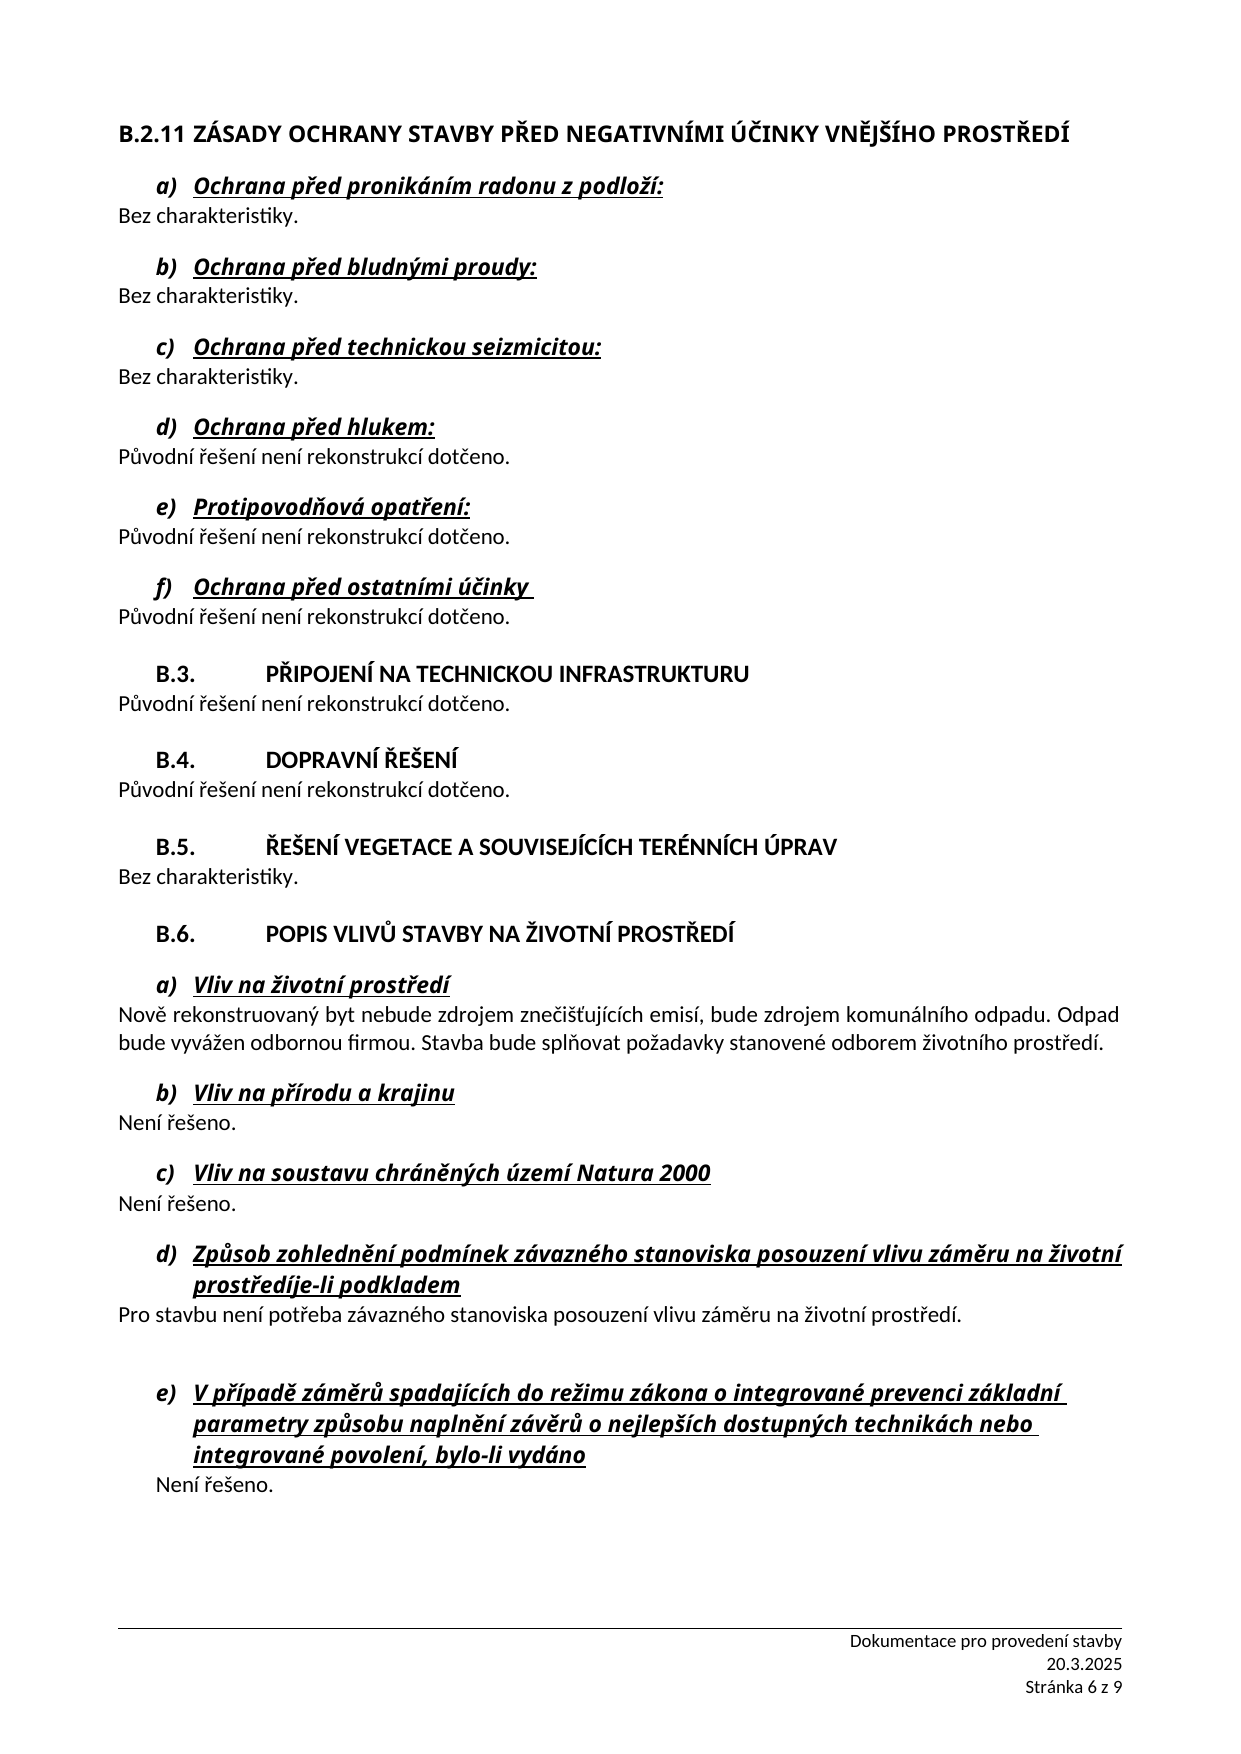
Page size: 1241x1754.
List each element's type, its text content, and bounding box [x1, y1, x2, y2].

list ZÁSADY OCHRANY STAVBY PŘED NEGATIVNÍMI ÚČINKY VNĚJŠÍHO PROSTŘEDÍ [118, 118, 1122, 149]
text Původní řešení není rekonstrukcí dotčeno. [118, 442, 1122, 470]
subtitle Ochrana před ostatními účinky [156, 571, 1122, 602]
subtitle Ochrana před pronikáním radonu z podloží: [156, 170, 1122, 202]
text Původní řešení není rekonstrukcí dotčeno. [118, 602, 1122, 630]
text Není řešeno. [118, 1108, 1122, 1137]
subtitle POPIS VLIVŮ STAVBY NA ŽIVOTNÍ PROSTŘEDÍ [156, 918, 1122, 948]
subtitle Vliv na přírodu a krajinu [156, 1077, 1122, 1108]
text Bez charakteristiky. [118, 862, 1122, 890]
subtitle Vliv na soustavu chráněných území Natura 2000 [156, 1157, 1122, 1189]
subtitle ŘEŠENÍ VEGETACE A SOUVISEJÍCÍCH TERÉNNÍCH ÚPRAV [156, 831, 1122, 862]
text Není řešeno. [118, 1189, 1122, 1217]
text Původní řešení není rekonstrukcí dotčeno. [118, 522, 1122, 550]
subtitle Způsob zohlednění podmínek závazného stanoviska posouzení vlivu záměru na životní prostředíje-li podkladem [156, 1237, 1122, 1300]
text Původní řešení není rekonstrukcí dotčeno. [118, 689, 1122, 717]
text Původní řešení není rekonstrukcí dotčeno. [118, 775, 1122, 803]
subtitle Protipovodňová opatření: [156, 491, 1122, 522]
subtitle DOPRAVNÍ ŘEŠENÍ [156, 745, 1122, 775]
subtitle Ochrana před hlukem: [156, 411, 1122, 442]
text Bez charakteristiky. [118, 362, 1122, 390]
subtitle V případě záměrů spadajících do režimu zákona o integrované prevenci základní parametry způsobu naplnění závěrů o nejlepších dostupných technikách nebo integrované povolení, bylo-li vydáno [156, 1377, 1122, 1471]
subtitle Vliv na životní prostředí [156, 969, 1122, 1000]
text Pro stavbu není potřeba závazného stanoviska posouzení vlivu záměru na životní prostředí. [118, 1300, 1122, 1328]
subtitle Ochrana před bludnými proudy: [156, 250, 1122, 282]
text Bez charakteristiky. [118, 282, 1122, 310]
subtitle Ochrana před technickou seizmicitou: [156, 331, 1122, 362]
text Nově rekonstruovaný byt nebude zdrojem znečišťujících emisí, bude zdrojem komunálního odpadu. Odpad bude vyvážen odbornou firmou. Stavba bude splňovat požadavky stanovené odborem životního prostředí. [118, 1000, 1122, 1056]
text Bez charakteristiky. [118, 202, 1122, 229]
text Není řešeno. [156, 1471, 1122, 1499]
subtitle PŘIPOJENÍ NA TECHNICKOU INFRASTRUKTURU [156, 658, 1122, 689]
